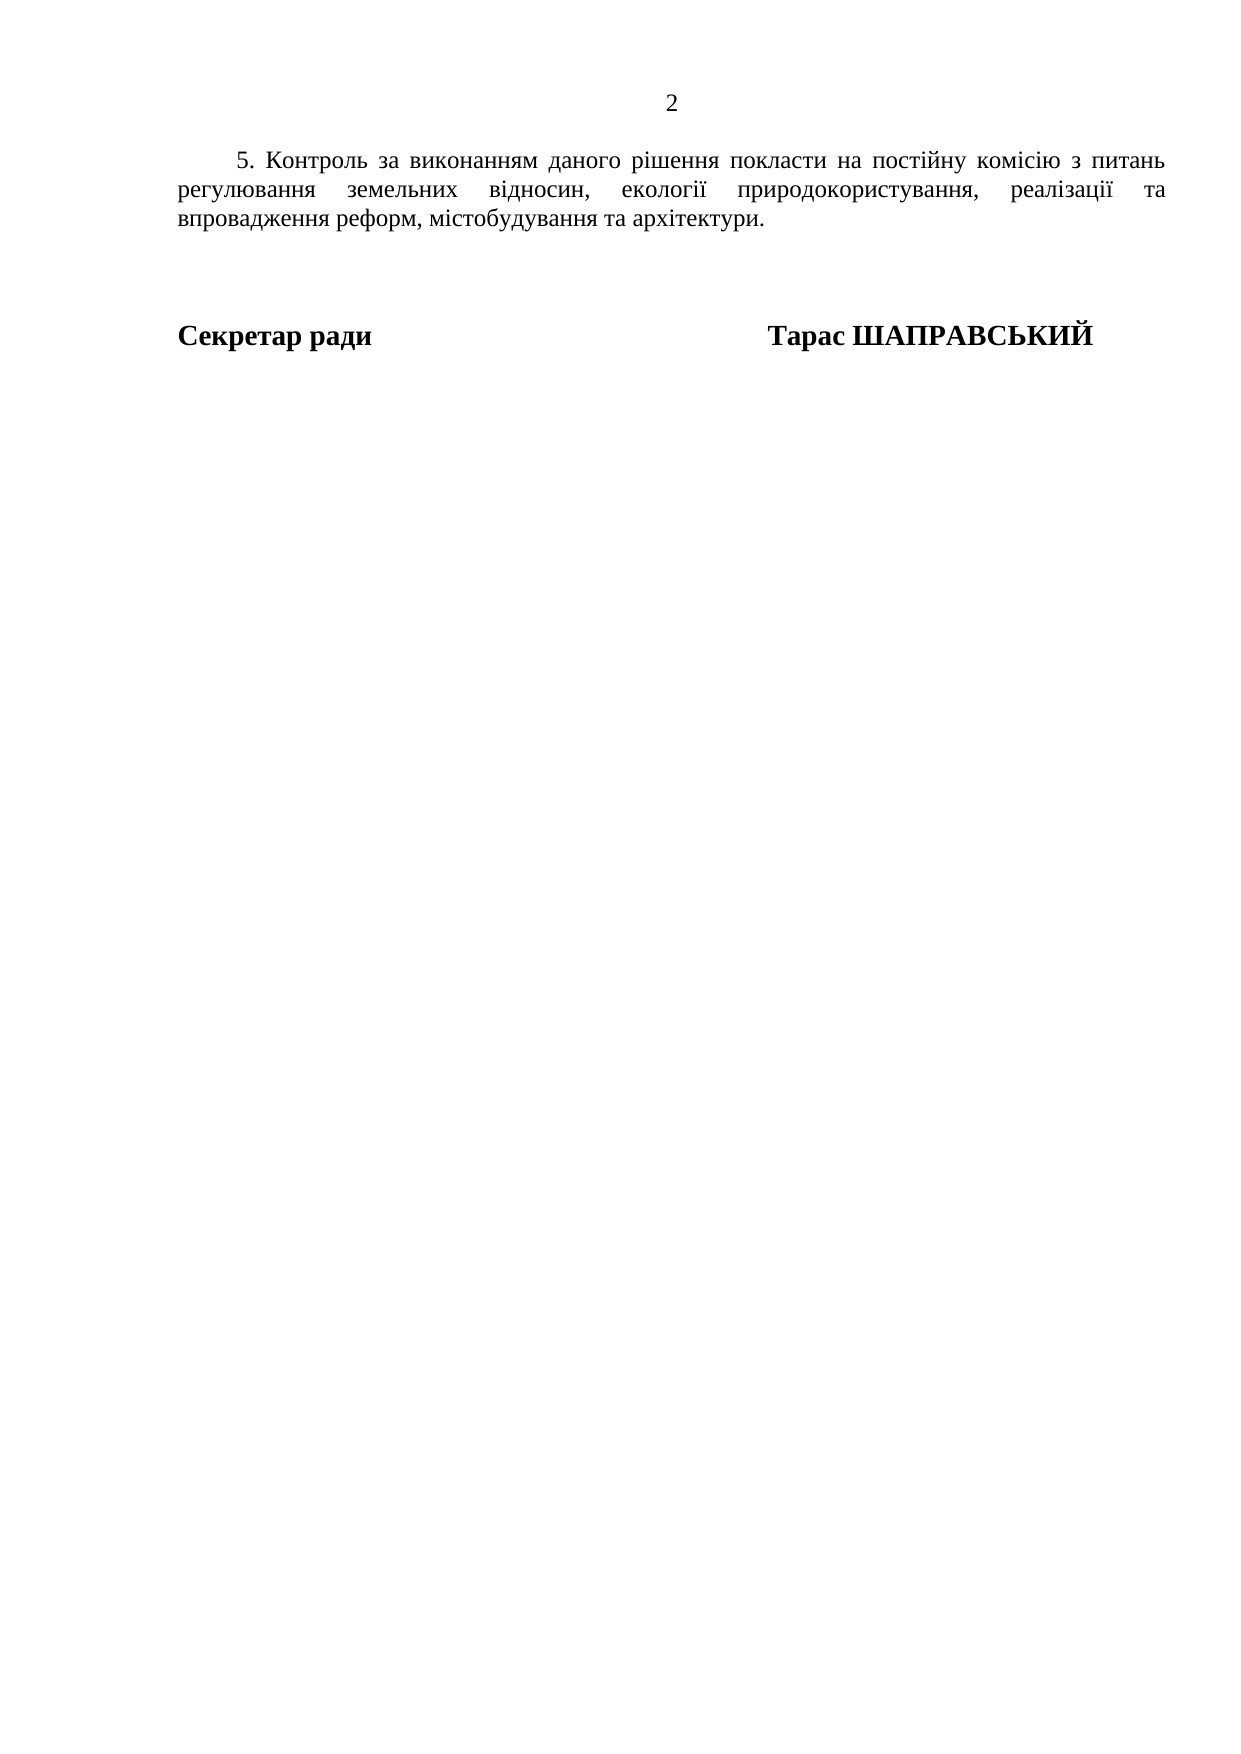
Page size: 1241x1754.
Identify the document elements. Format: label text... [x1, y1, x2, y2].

text 2 [177, 88, 1167, 117]
text Секретар ради Тарас ШАПРАВСЬКИЙ [177, 318, 1167, 351]
text 5. Контроль за виконанням даного рішення покласти на постійну комісію з питань регулювання земельних відносин, екології природокористування, реалізації та впровадження реформ, містобудування та архітектури. [177, 145, 1167, 232]
